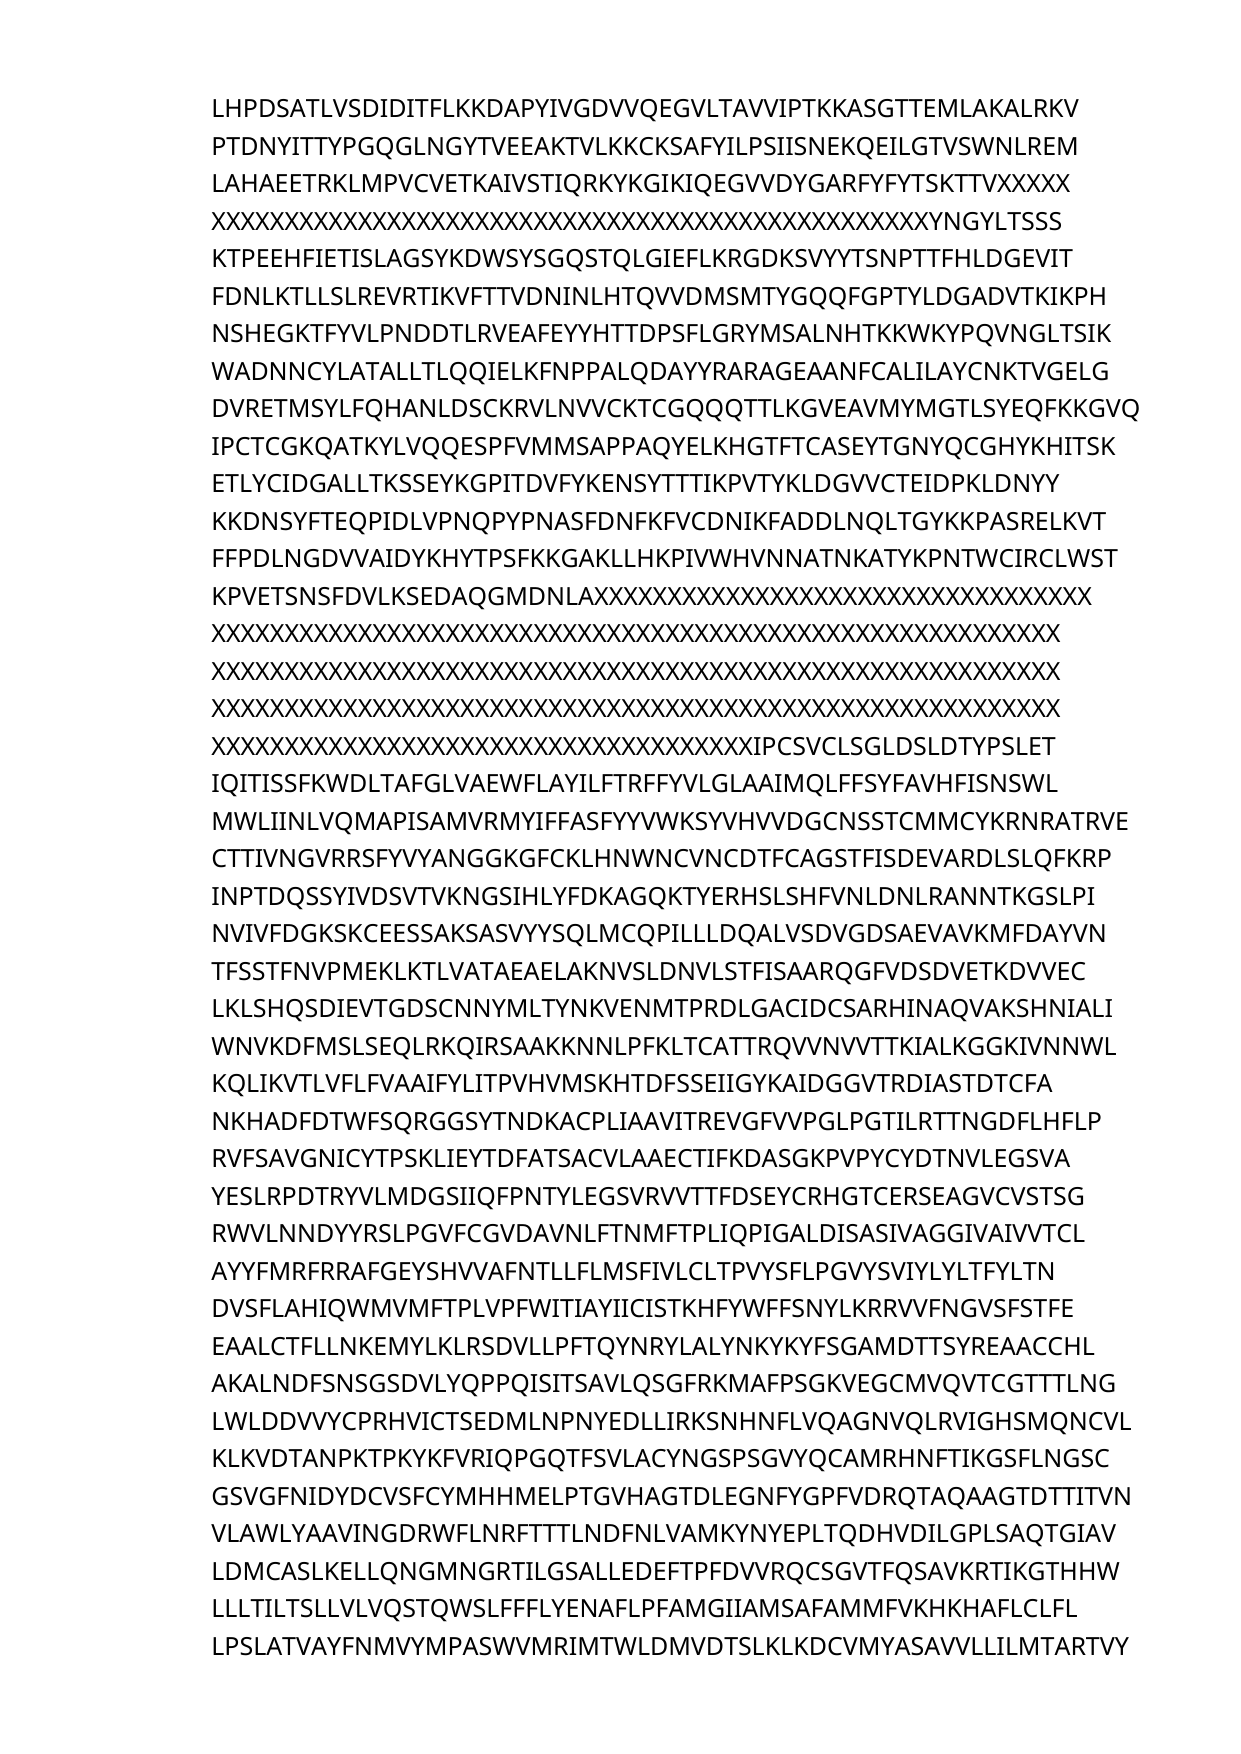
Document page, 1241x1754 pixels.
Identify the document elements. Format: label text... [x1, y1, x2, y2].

text CTTIVNGVRRSFYVYANGGKGFCKLHNWNCVNCDTFCAGSTFISDEVARDLSLQFKRP [75, 839, 1165, 877]
text KTPEEHFIETISLAGSYKDWSYSGQSTQLGIEFLKRGDKSVYYTSNPTTFHLDGEVIT [75, 239, 1165, 277]
text LHPDSATLVSDIDITFLKKDAPYIVGDVVQEGVLTAVVIPTKKASGTTEMLAKALRKV [75, 89, 1165, 127]
text XXXXXXXXXXXXXXXXXXXXXXXXXXXXXXXXXXXXXIPCSVCLSGLDSLDTYPSLET [75, 727, 1165, 764]
text MWLIINLVQMAPISAMVRMYIFFASFYYVWKSYVHVVDGCNSSTCMMCYKRNRATRVE [75, 802, 1165, 839]
text LWLDDVVYCPRHVICTSEDMLNPNYEDLLIRKSNHNFLVQAGNVQLRVIGHSMQNCVL [75, 1402, 1165, 1439]
text DVSFLAHIQWMVMFTPLVPFWITIAYIICISTKHFYWFFSNYLKRRVVFNGVSFSTFE [75, 1289, 1165, 1327]
text NKHADFDTWFSQRGGSYTNDKACPLIAAVITREVGFVVPGLPGTILRTTNGDFLHFLP [75, 1102, 1165, 1139]
text NVIVFDGKSKCEESSAKSASVYYSQLMCQPILLLDQALVSDVGDSAEVAVKMFDAYVN [75, 914, 1165, 952]
text AKALNDFSNSGSDVLYQPPQISITSAVLQSGFRKMAFPSGKVEGCMVQVTCGTTTLNG [75, 1364, 1165, 1402]
text LPSLATVAYFNMVYMPASWVMRIMTWLDMVDTSLKLKDCVMYASAVVLLILMTARTVY [75, 1627, 1165, 1664]
text PTDNYITTYPGQGLNGYTVEEAKTVLKKCKSAFYILPSIISNEKQEILGTVSWNLREM [75, 127, 1165, 164]
text XXXXXXXXXXXXXXXXXXXXXXXXXXXXXXXXXXXXXXXXXXXXXXXXXXXXXXXXXX [75, 689, 1165, 727]
text ETLYCIDGALLTKSSEYKGPITDVFYKENSYTTTIKPVTYKLDGVVCTEIDPKLDNYY [75, 464, 1165, 502]
text WADNNCYLATALLTLQQIELKFNPPALQDAYYRARAGEAANFCALILAYCNKTVGELG [75, 352, 1165, 389]
text DVRETMSYLFQHANLDSCKRVLNVVCKTCGQQQTTLKGVEAVMYMGTLSYEQFKKGVQ [75, 389, 1165, 427]
text FFPDLNGDVVAIDYKHYTPSFKKGAKLLHKPIVWHVNNATNKATYKPNTWCIRCLWST [75, 539, 1165, 577]
text XXXXXXXXXXXXXXXXXXXXXXXXXXXXXXXXXXXXXXXXXXXXXXXXXXXXXXXXXX [75, 652, 1165, 689]
text IPCTCGKQATKYLVQQESPFVMMSAPPAQYELKHGTFTCASEYTGNYQCGHYKHITSK [75, 427, 1165, 464]
text LLLTILTSLLVLVQSTQWSLFFFLYENAFLPFAMGIIAMSAFAMMFVKHKHAFLCLFL [75, 1589, 1165, 1627]
text FDNLKTLLSLREVRTIKVFTTVDNINLHTQVVDMSMTYGQQFGPTYLDGADVTKIKPH [75, 277, 1165, 314]
text GSVGFNIDYDCVSFCYMHHMELPTGVHAGTDLEGNFYGPFVDRQTAQAAGTDTTITVN [75, 1477, 1165, 1514]
text KPVETSNSFDVLKSEDAQGMDNLAXXXXXXXXXXXXXXXXXXXXXXXXXXXXXXXXXX [75, 577, 1165, 614]
text TFSSTFNVPMEKLKTLVATAEAELAKNVSLDNVLSTFISAARQGFVDSDVETKDVVEC [75, 952, 1165, 989]
text KLKVDTANPKTPKYKFVRIQPGQTFSVLACYNGSPSGVYQCAMRHNFTIKGSFLNGSC [75, 1439, 1165, 1477]
text YESLRPDTRYVLMDGSIIQFPNTYLEGSVRVVTTFDSEYCRHGTCERSEAGVCVSTSG [75, 1177, 1165, 1214]
text NSHEGKTFYVLPNDDTLRVEAFEYYHTTDPSFLGRYMSALNHTKKWKYPQVNGLTSIK [75, 314, 1165, 352]
text LAHAEETRKLMPVCVETKAIVSTIQRKYKGIKIQEGVVDYGARFYFYTSKTTVXXXXX [75, 164, 1165, 202]
text KQLIKVTLVFLFVAAIFYLITPVHVMSKHTDFSSEIIGYKAIDGGVTRDIASTDTCFA [75, 1064, 1165, 1102]
text XXXXXXXXXXXXXXXXXXXXXXXXXXXXXXXXXXXXXXXXXXXXXXXXXYNGYLTSSS [75, 202, 1165, 239]
text EAALCTFLLNKEMYLKLRSDVLLPFTQYNRYLALYNKYKYFSGAMDTTSYREAACCHL [75, 1327, 1165, 1364]
text INPTDQSSYIVDSVTVKNGSIHLYFDKAGQKTYERHSLSHFVNLDNLRANNTKGSLPI [75, 877, 1165, 914]
text IQITISSFKWDLTAFGLVAEWFLAYILFTRFFYVLGLAAIMQLFFSYFAVHFISNSWL [75, 764, 1165, 802]
text LKLSHQSDIEVTGDSCNNYMLTYNKVENMTPRDLGACIDCSARHINAQVAKSHNIALI [75, 989, 1165, 1027]
text AYYFMRFRRAFGEYSHVVAFNTLLFLMSFIVLCLTPVYSFLPGVYSVIYLYLTFYLTN [75, 1252, 1165, 1289]
text KKDNSYFTEQPIDLVPNQPYPNASFDNFKFVCDNIKFADDLNQLTGYKKPASRELKVT [75, 502, 1165, 539]
text WNVKDFMSLSEQLRKQIRSAAKKNNLPFKLTCATTRQVVNVVTTKIALKGGKIVNNWL [75, 1027, 1165, 1064]
text LDMCASLKELLQNGMNGRTILGSALLEDEFTPFDVVRQCSGVTFQSAVKRTIKGTHHW [75, 1552, 1165, 1589]
text RVFSAVGNICYTPSKLIEYTDFATSACVLAAECTIFKDASGKPVPYCYDTNVLEGSVA [75, 1139, 1165, 1177]
text RWVLNNDYYRSLPGVFCGVDAVNLFTNMFTPLIQPIGALDISASIVAGGIVAIVVTCL [75, 1214, 1165, 1252]
text XXXXXXXXXXXXXXXXXXXXXXXXXXXXXXXXXXXXXXXXXXXXXXXXXXXXXXXXXX [75, 614, 1165, 652]
text VLAWLYAAVINGDRWFLNRFTTTLNDFNLVAMKYNYEPLTQDHVDILGPLSAQTGIAV [75, 1514, 1165, 1552]
